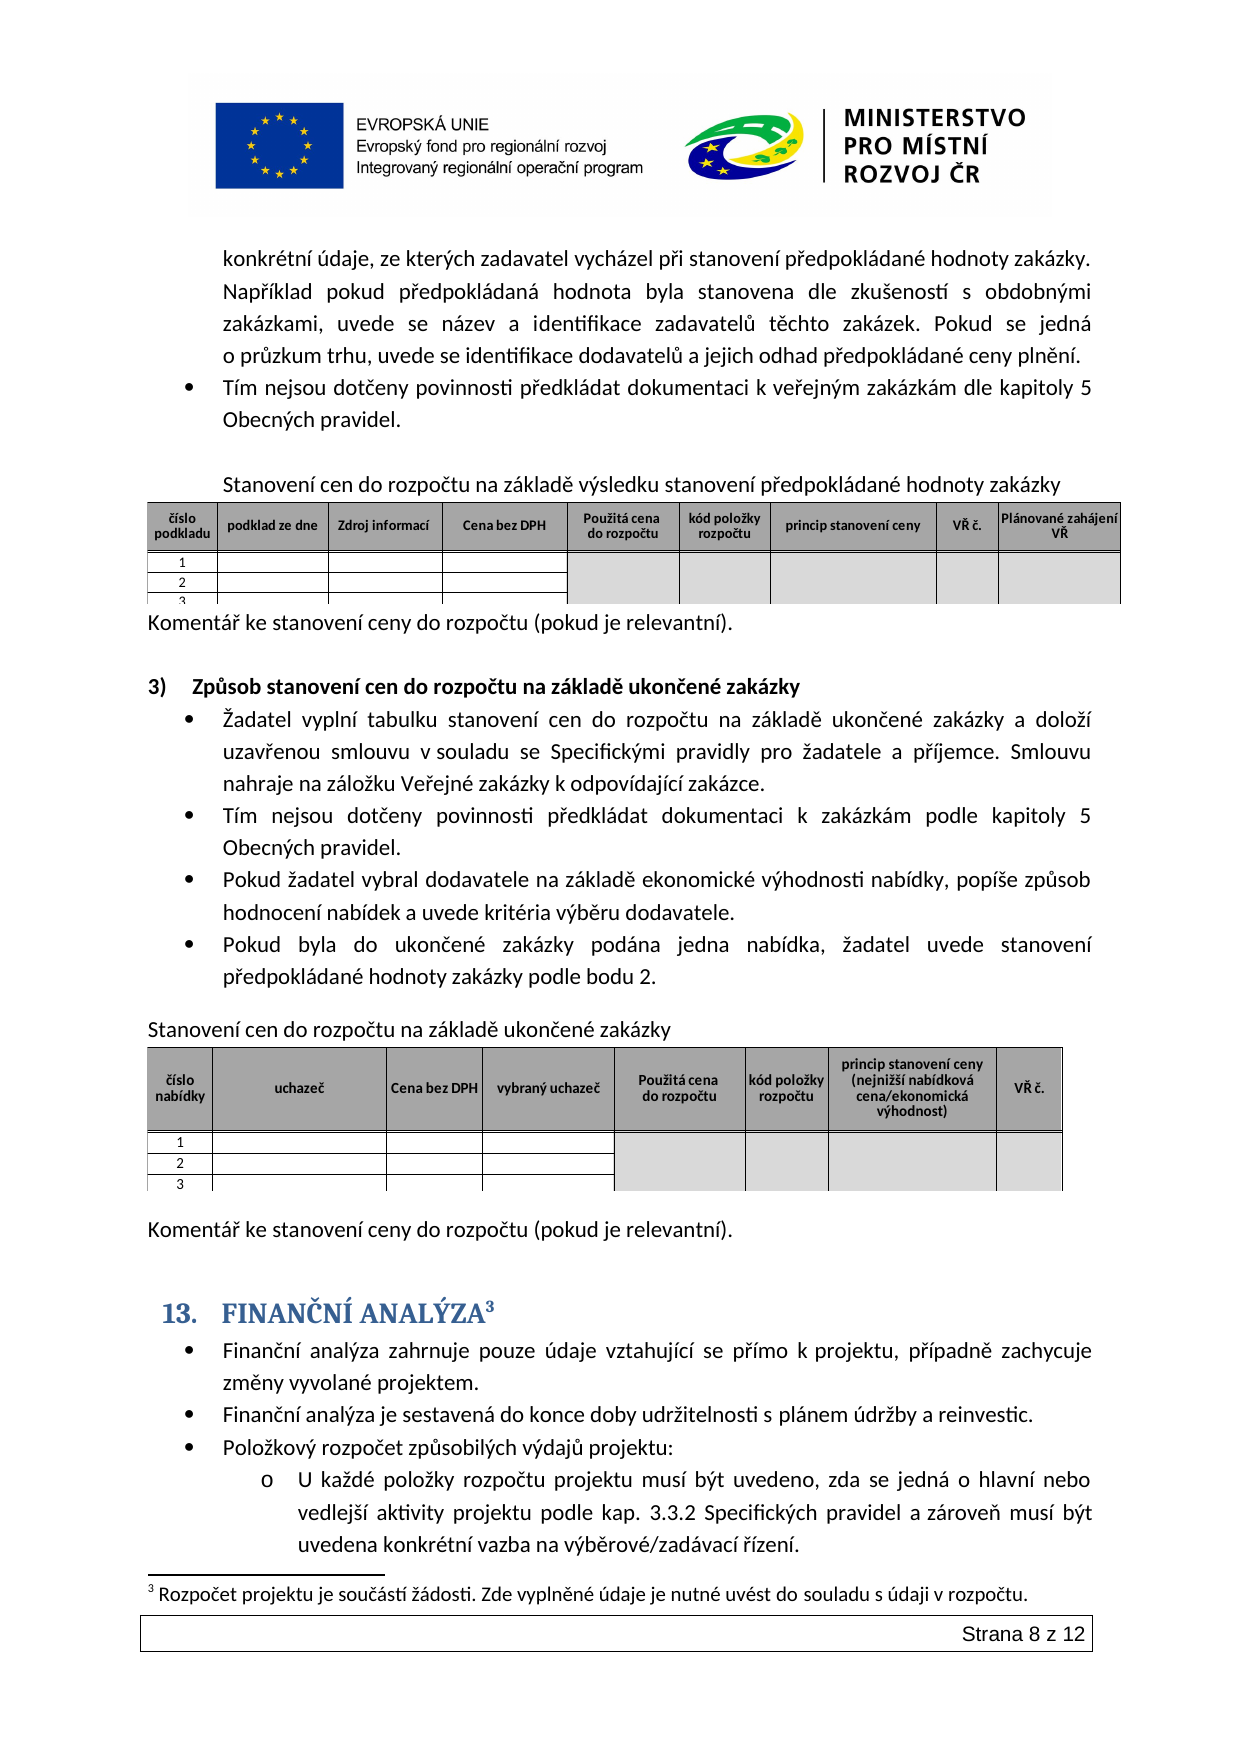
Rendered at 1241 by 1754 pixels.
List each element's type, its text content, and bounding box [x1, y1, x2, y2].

list Finanční analýza je sestavená do konce doby udržitelnosti s plánem údržby a reinvestic. [185, 1400, 1093, 1428]
list Pokud byla do ukončené zakázky podána jedna nabídka, žadatel uvede stanovení předpokládané hodnoty zakázky podle bodu 2. [185, 930, 1093, 990]
list Tím nejsou dotčeny povinnosti předkládat dokumentaci k veřejným zakázkám dle kapitoly 5 Obecných pravidel. [185, 373, 1093, 433]
text Stanovení cen do rozpočtu na základě ukončené zakázky [148, 1015, 1093, 1190]
list Finanční analýza zahrnuje pouze údaje vztahující se přímo k projektu, případně zachycuje změny vyvolané projektem. [185, 1336, 1093, 1396]
list Žadatel vyplní tabulku stanovení cen do rozpočtu na základě ukončené zakázky a doloží uzavřenou smlouvu v souladu se Specifickými pravidly pro žadatele a příjemce. Smlouvu nahraje na záložku Veřejné zakázky k odpovídající zakázce. [185, 705, 1093, 797]
list Stanovení cen do rozpočtu na základě výsledku stanovení předpokládané hodnoty zakázky [223, 470, 1093, 498]
list Komentář ke stanovení ceny do rozpočtu (pokud je relevantní). [148, 608, 1093, 636]
picture [187, 73, 1053, 217]
text Komentář ke stanovení ceny do rozpočtu (pokud je relevantní). [148, 1215, 1093, 1243]
list Tím nejsou dotčeny povinnosti předkládat dokumentaci k zakázkám podle kapitoly 5 Obecných pravidel. [185, 801, 1093, 861]
list Položkový rozpočet způsobilých výdajů projektu: [185, 1433, 1093, 1461]
list Pokud žadatel vybral dodavatele na základě ekonomické výhodnosti nabídky, popíše způsob hodnocení nabídek a uvede kritéria výběru dodavatele. [185, 866, 1093, 926]
subtitle Finanční analýza [162, 1297, 1093, 1331]
list Způsob stanovení cen do rozpočtu na základě ukončené zakázky [148, 672, 1093, 701]
list U každé položky rozpočtu projektu musí být uvedeno, zda se jedná o hlavní nebo vedlejší aktivity projektu podle kap. 3.3.2 Specifických pravidel a zároveň musí být uvedena konkrétní vazba na výběrové/zadávací řízení. [260, 1465, 1093, 1558]
